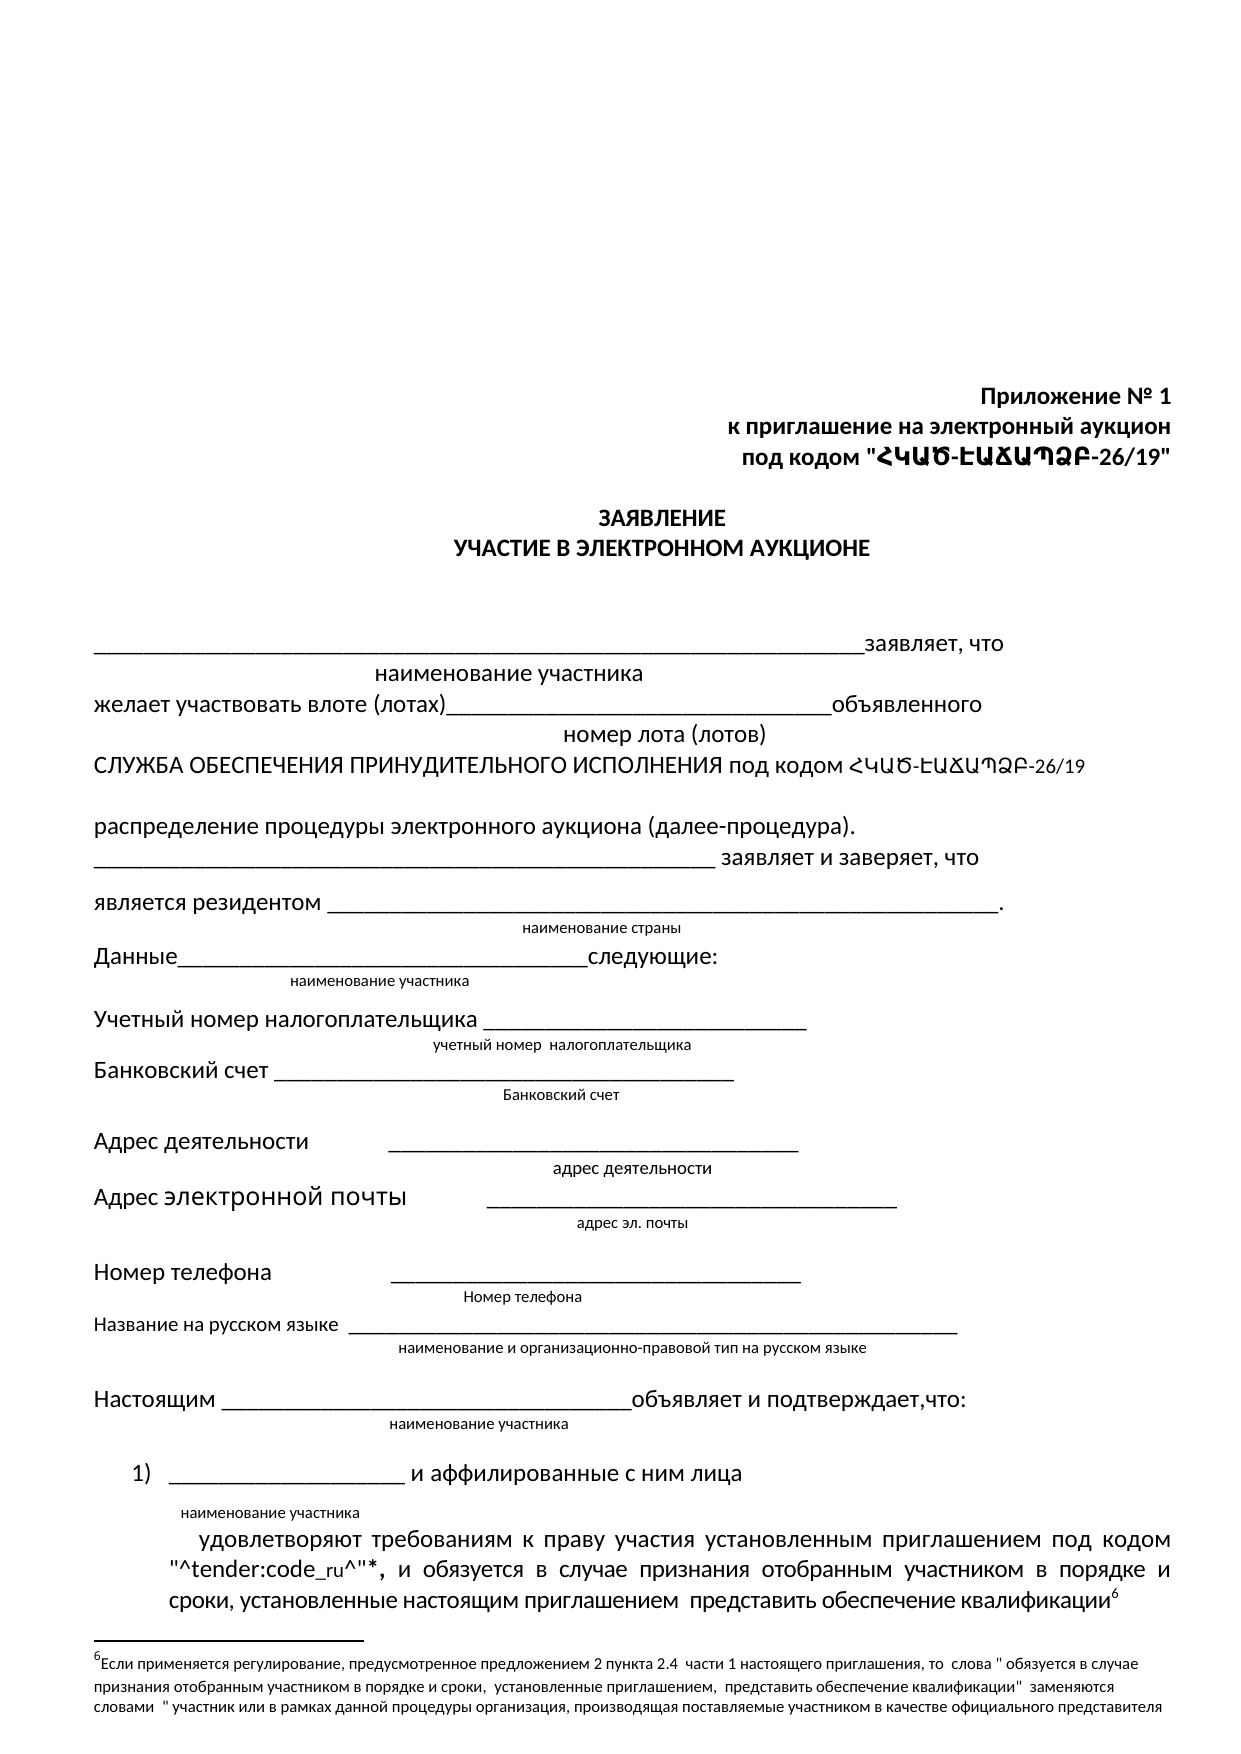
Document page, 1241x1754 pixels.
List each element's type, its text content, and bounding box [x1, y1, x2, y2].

text наименование участника [374, 657, 1171, 688]
text Данные_________________________________следующие: [94, 940, 1171, 970]
text ЗАЯВЛЕНИЕ [94, 502, 1171, 533]
text Адрес электронной почты _________________________________ [94, 1179, 1171, 1213]
text под кодом "ՀԿԱԾ-ԷԱՃԱՊՁԲ-26/19" [94, 441, 1171, 472]
text __________________________________________________ заявляет и заверяет, что [94, 841, 1171, 871]
text является резидентом ______________________________________________________. [94, 886, 1171, 917]
text номер лота (лотов) [552, 718, 1171, 749]
text наименование участника [94, 1502, 1171, 1523]
text наименование и организационно-правовой тип на русском языке [94, 1337, 1171, 1358]
text СЛУЖБА ОБЕСПЕЧЕНИЯ ПРИНУДИТЕЛЬНОГО ИСПОЛНЕНИЯ под кодом ՀԿԱԾ-ԷԱՃԱՊՁԲ-26/19 [94, 749, 1171, 779]
list удовлетворяют требованиям к праву участия установленным приглашением под кодом "^tender:code_ru^"*, и обязуется в случае признания отобранным участником в порядке и сроки, установленные настоящим приглашением представить обеспечение квалификации [169, 1523, 1171, 1614]
text Приложение № 1 [94, 380, 1171, 411]
text учетный номер налогоплательщика [94, 1034, 1171, 1054]
text распределение процедуры электронного аукциона (далее-процедура). [94, 810, 1171, 841]
text к приглашение на электронный аукцион [94, 411, 1171, 441]
text Название на русском языке _________________________________________________ [94, 1307, 1171, 1337]
text желает участвовать влоте (лотах)_______________________________объявленного [94, 688, 1171, 718]
text УЧАСТИЕ В ЭЛЕКТРОННОМ АУКЦИОНЕ [94, 533, 1171, 563]
text ______________________________________________________________заявляет, что [94, 627, 1171, 657]
text Банковский счет [94, 1085, 1171, 1105]
text наименование страны [522, 917, 1171, 937]
text Адрес деятельности _________________________________ [94, 1125, 1171, 1156]
text Номер телефона [463, 1287, 1171, 1307]
text адрес деятельности [94, 1156, 1171, 1179]
text адрес эл. почты [94, 1213, 1171, 1233]
text наименование участника [94, 970, 1171, 991]
text Учетный номер налогоплательщика __________________________ [94, 1003, 1171, 1034]
text Настоящим _________________________________объявляет и подтверждает,что: [94, 1383, 1171, 1414]
list ___________________ и аффилированные с ним лица [131, 1457, 1171, 1487]
text Номер телефона _________________________________ [94, 1256, 1171, 1287]
text Банковский счет _____________________________________ [94, 1054, 1171, 1085]
text наименование участника [389, 1414, 1171, 1434]
